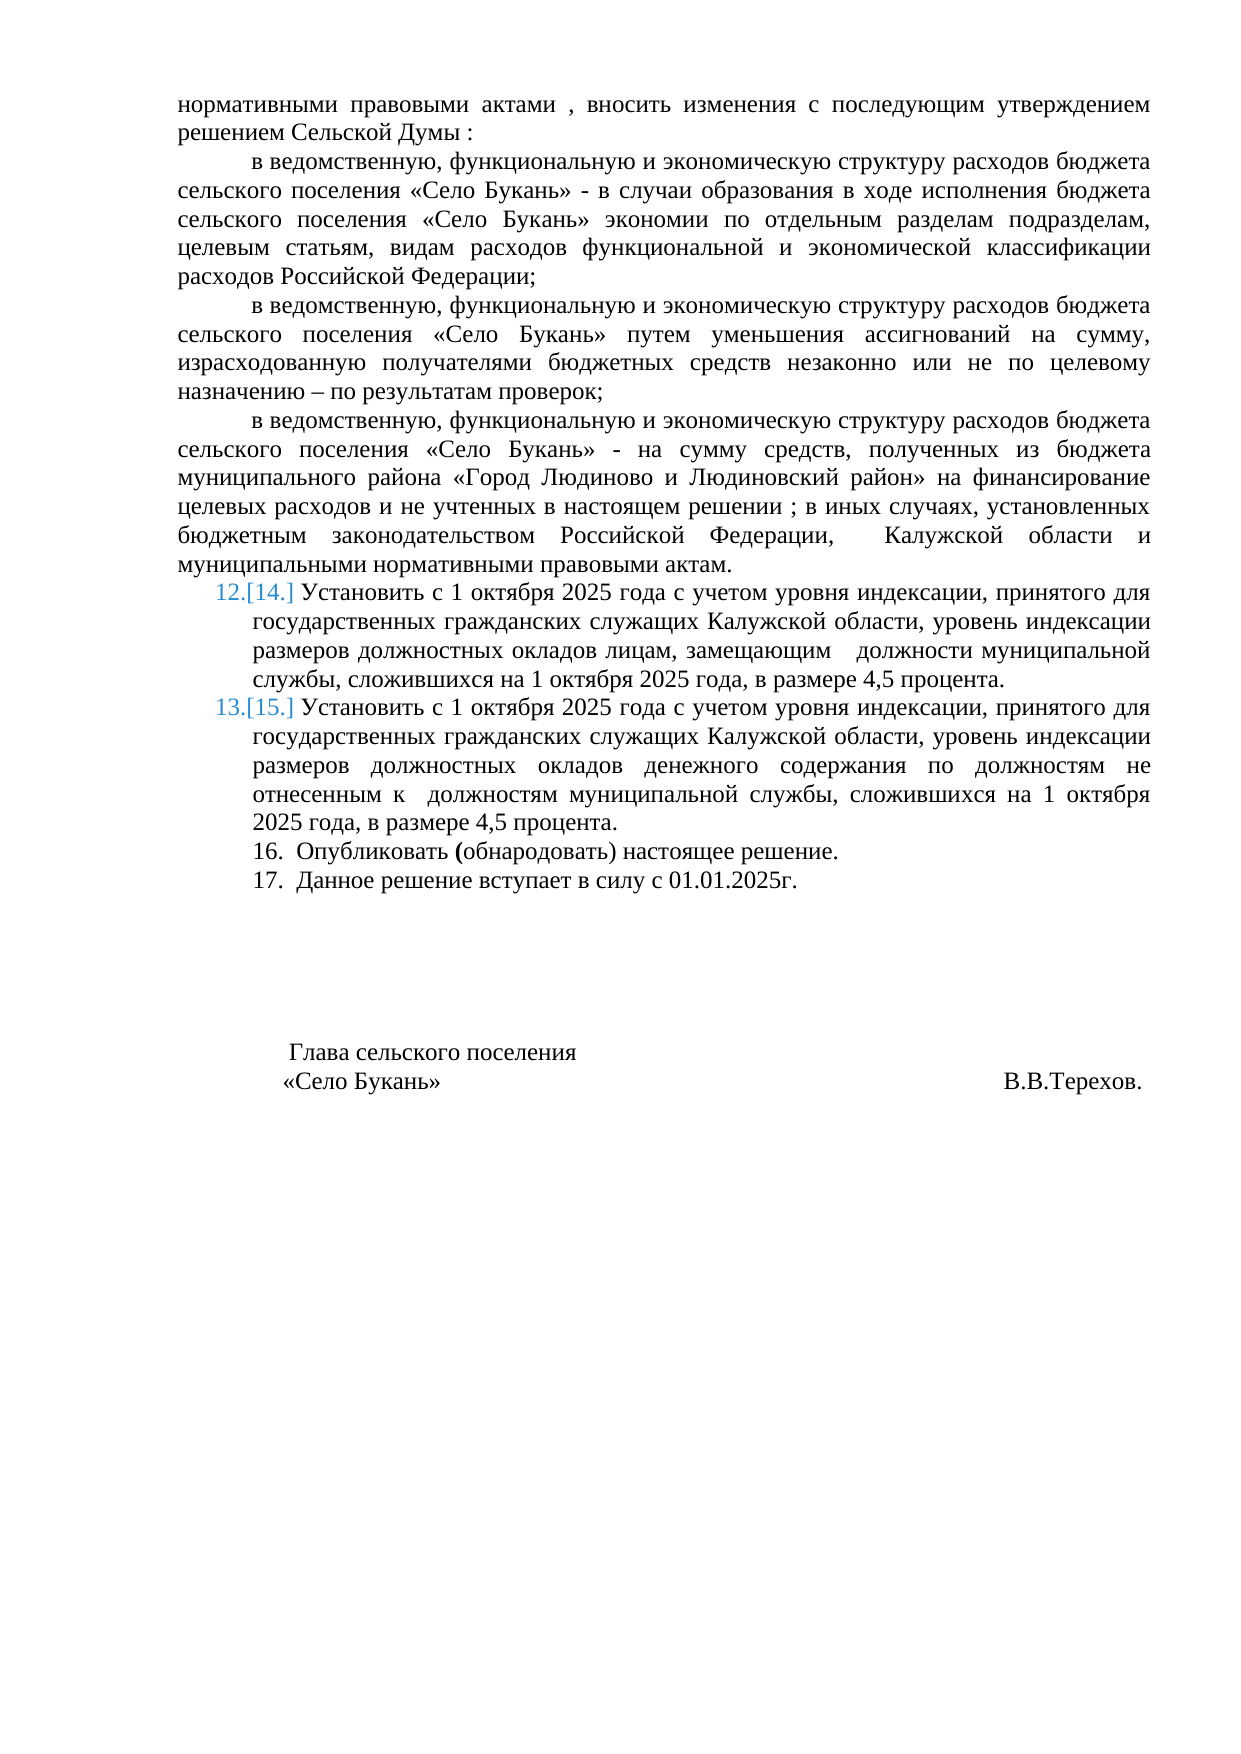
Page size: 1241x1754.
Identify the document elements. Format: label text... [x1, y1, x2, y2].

text в ведомственную, функциональную и экономическую структуру расходов бюджета сельского поселения «Село Букань» - в случаи образования в ходе исполнения бюджета сельского поселения «Село Букань» экономии по отдельным разделам подразделам, целевым статьям, видам расходов функциональной и экономической классификации расходов Российской Федерации; [177, 146, 1152, 290]
list Установить с 1 октября 2025 года с учетом уровня индексации, принятого для государственных гражданских служащих Калужской области, уровень индексации размеров должностных окладов денежного содержания по должностям не отнесенным к должностям муниципальной службы, сложившихся на 1 октября 2025 года, в размере 4,5 процента. [215, 692, 1152, 836]
text в ведомственную, функциональную и экономическую структуру расходов бюджета сельского поселения «Село Букань» - на сумму средств, полученных из бюджета муниципального района «Город Людиново и Людиновский район» на финансирование целевых расходов и не учтенных в настоящем решении ; в иных случаях, установленных бюджетным законодательством Российской Федерации, Калужской области и муниципальными нормативными правовыми актам. [177, 405, 1152, 577]
list Установить с 1 октября 2025 года с учетом уровня индексации, принятого для государственных гражданских служащих Калужской области, уровень индексации размеров должностных окладов лицам, замещающим должности муниципальной службы, сложившихся на 1 октября 2025 года, в размере 4,5 процента. [215, 577, 1152, 692]
text 17. Данное решение вступает в силу с 01.01.2025г. [215, 865, 1152, 894]
text «Село Букань» В.В.Терехов. [177, 1066, 1152, 1095]
text Глава сельского поселения [177, 1037, 1152, 1066]
text в ведомственную, функциональную и экономическую структуру расходов бюджета сельского поселения «Село Букань» путем уменьшения ассигнований на сумму, израсходованную получателями бюджетных средств незаконно или не по целевому назначению – по результатам проверок; [177, 290, 1152, 405]
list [177, 89, 1152, 146]
text 16. Опубликовать (обнародовать) настоящее решение. [215, 836, 1152, 865]
